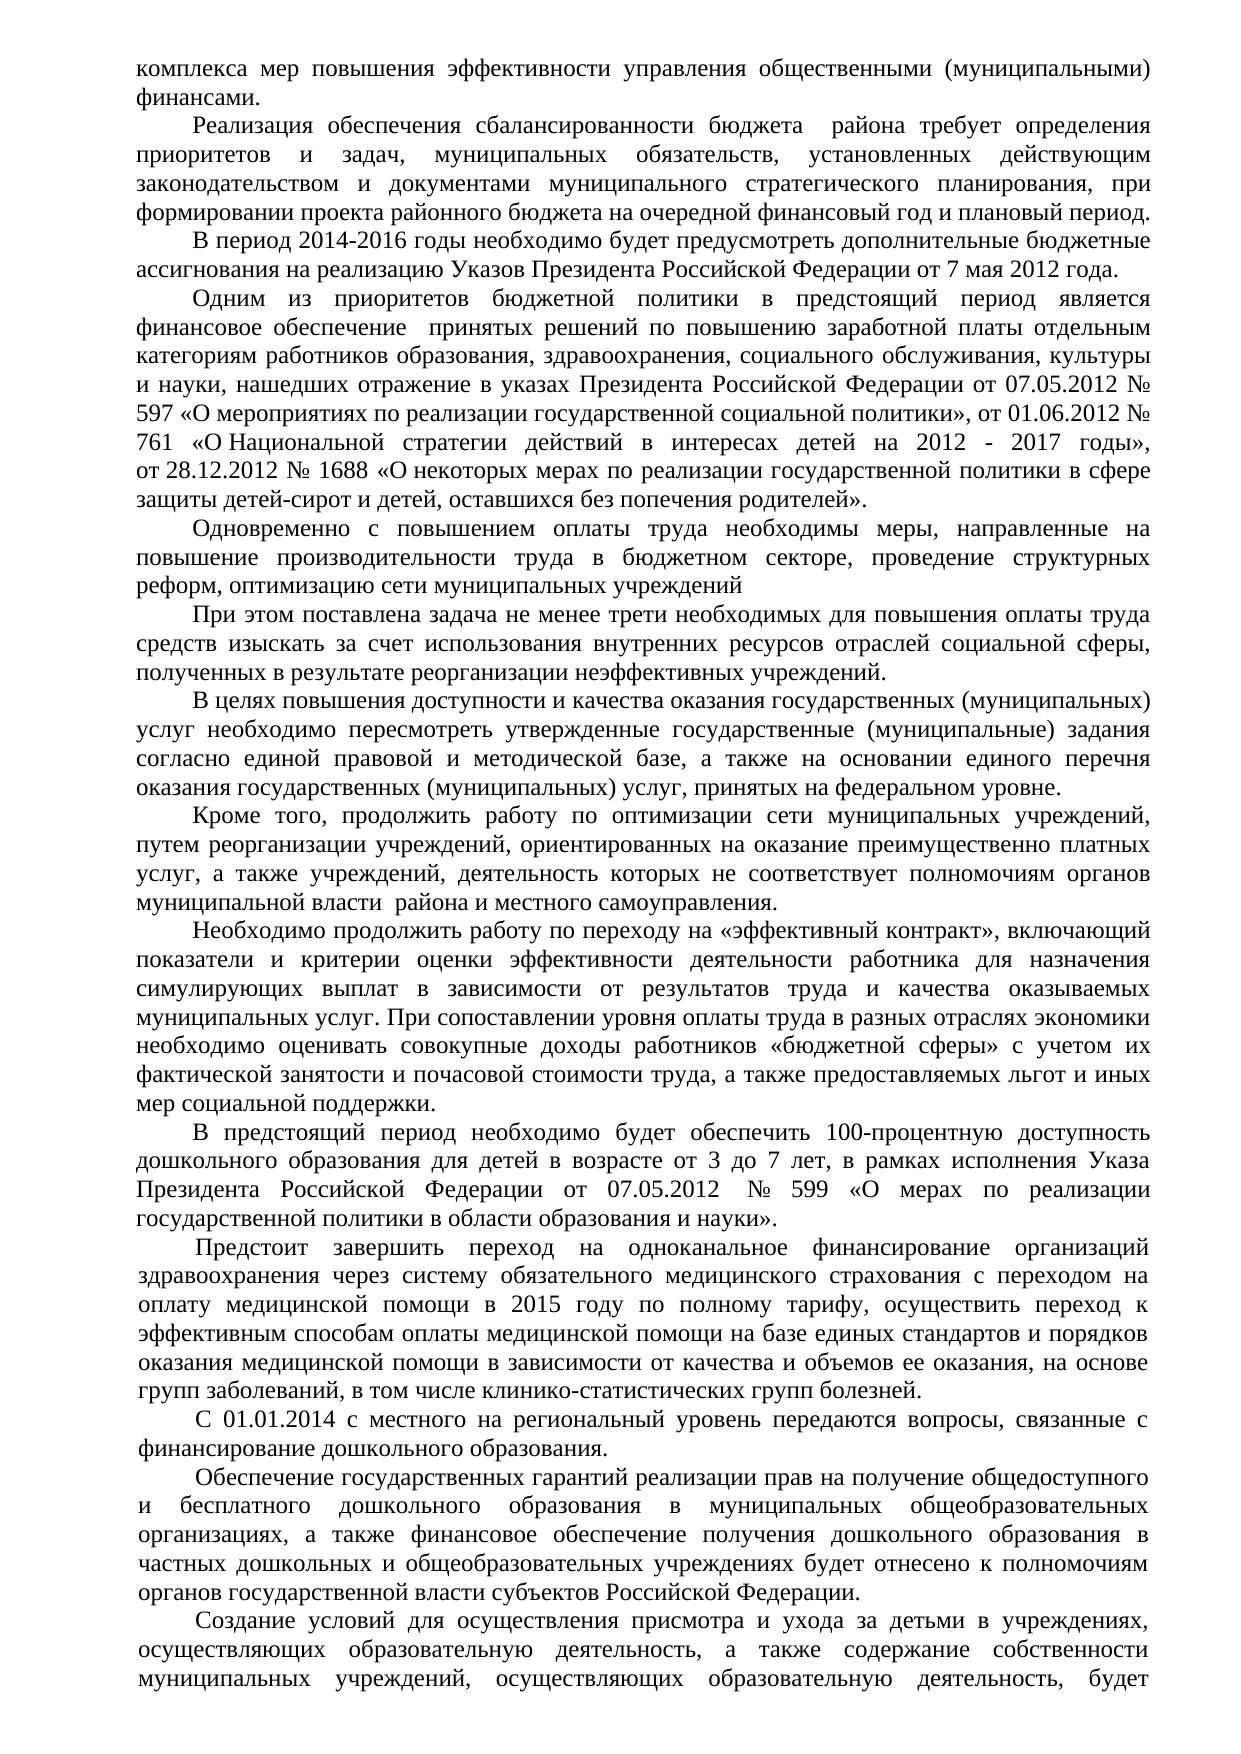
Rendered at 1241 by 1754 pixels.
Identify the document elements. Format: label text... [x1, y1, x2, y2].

text При этом поставлена задача не менее трети необходимых для повышения оплаты труда средств изыскать за счет использования внутренних ресурсов отраслей социальной сферы, полученных в результате реорганизации неэффективных учреждений. [136, 599, 1152, 686]
text Одним из приоритетов бюджетной политики в предстоящий период является финансовое обеспечение принятых решений по повышению заработной платы отдельным категориям работников образования, здравоохранения, социального обслуживания, культуры и науки, нашедших отражение в указах Президента Российской Федерации от 07.05.2012 № 597 «О мероприятиях по реализации государственной социальной политики», от 01.06.2012 № 761 «О Национальной стратегии действий в интересах детей на 2012 - 2017 годы», от 28.12.2012 № 1688 «О некоторых мерах по реализации государственной политики в сфере защиты детей-сирот и детей, оставшихся без попечения родителей». [136, 283, 1152, 513]
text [138, 1606, 1149, 1692]
text Кроме того, продолжить работу по оптимизации сети муниципальных учреждений, путем реорганизации учреждений, ориентированных на оказание преимущественно платных услуг, а также учреждений, деятельность которых не соответствует полномочиям органов муниципальной власти района и местного самоуправления. [136, 801, 1152, 916]
text В период 2014-2016 годы необходимо будет предусмотреть дополнительные бюджетные ассигнования на реализацию Указов Президента Российской Федерации от 7 мая 2012 года. [136, 226, 1152, 283]
text С 01.01.2014 с местного на региональный уровень передаются вопросы, связанные с финансирование дошкольного образования. [138, 1404, 1149, 1462]
text Обеспечение государственных гарантий реализации прав на получение общедоступного и бесплатного дошкольного образования в муниципальных общеобразовательных организациях, а также финансовое обеспечение получения дошкольного образования в частных дошкольных и общеобразовательных учреждениях будет отнесено к полномочиям органов государственной власти субъектов Российской Федерации. [138, 1462, 1149, 1606]
text В предстоящий период необходимо будет обеспечить 100-процентную доступность дошкольного образования для детей в возрасте от 3 до 7 лет, в рамках исполнения Указа Президента Российской Федерации от 07.05.2012 № 599 «О мерах по реализации государственной политики в области образования и науки». [136, 1117, 1152, 1232]
text Одновременно с повышением оплаты труда необходимы меры, направленные на повышение производительности труда в бюджетном секторе, проведение структурных реформ, оптимизацию сети муниципальных учреждений [136, 513, 1152, 599]
text Реализация обеспечения сбалансированности бюджета района требует определения приоритетов и задач, муниципальных обязательств, установленных действующим законодательством и документами муниципального стратегического планирования, при формировании проекта районного бюджета на очередной финансовый год и плановый период. [136, 111, 1152, 226]
text Необходимо продолжить работу по переходу на «эффективный контракт», включающий показатели и критерии оценки эффективности деятельности работника для назначения симулирующих выплат в зависимости от результатов труда и качества оказываемых муниципальных услуг. При сопоставлении уровня оплаты труда в разных отраслях экономики необходимо оценивать совокупные доходы работников «бюджетной сферы» с учетом их фактической занятости и почасовой стоимости труда, а также предоставляемых льгот и иных мер социальной поддержки. [136, 916, 1152, 1117]
text Предстоит завершить переход на одноканальное финансирование организаций здравоохранения через систему обязательного медицинского страхования с переходом на оплату медицинской помощи в 2015 году по полному тарифу, осуществить переход к эффективным способам оплаты медицинской помощи на базе единых стандартов и порядков оказания медицинской помощи в зависимости от качества и объемов ее оказания, на основе групп заболеваний, в том числе клинико-статистических групп болезней. [138, 1232, 1149, 1404]
text В целях повышения доступности и качества оказания государственных (муниципальных) услуг необходимо пересмотреть утвержденные государственные (муниципальные) задания согласно единой правовой и методической базе, а также на основании единого перечня оказания государственных (муниципальных) услуг, принятых на федеральном уровне. [136, 686, 1152, 801]
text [136, 53, 1152, 111]
